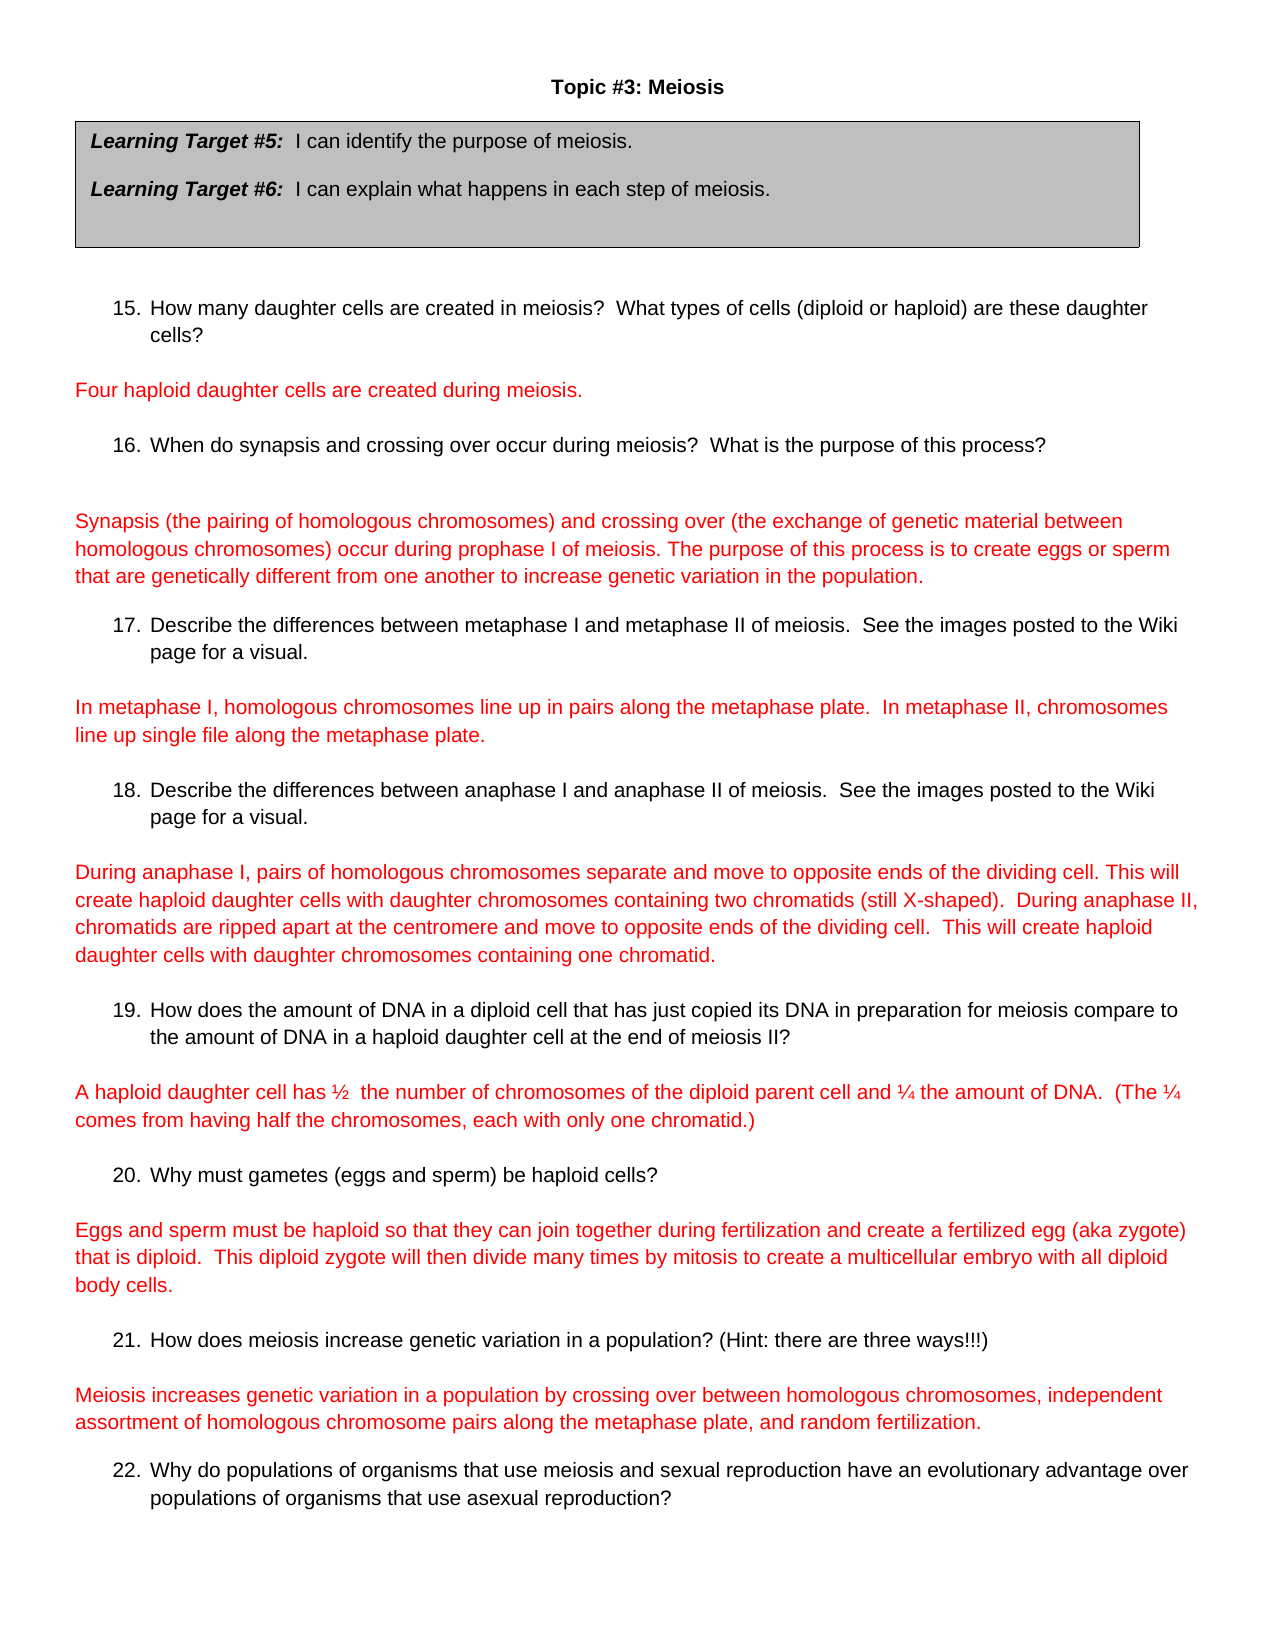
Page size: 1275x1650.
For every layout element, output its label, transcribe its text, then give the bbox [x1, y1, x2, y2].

text Meiosis increases genetic variation in a population by crossing over between homologous chromosomes, independent assortment of homologous chromosome pairs along the metaphase plate, and random fertilization. [75, 1382, 1200, 1434]
list Describe the differences between anaphase I and anaphase II of meiosis. See the images posted to the Wiki page for a visual. [112, 777, 1200, 829]
list When do synapsis and crossing over occur during meiosis? What is the purpose of this process? [112, 433, 1200, 457]
text Topic #3: Meiosis [75, 75, 1200, 99]
text In metaphase I, homologous chromosomes line up in pairs along the metaphase plate. In metaphase II, chromosomes line up single file along the metaphase plate. [75, 695, 1200, 746]
list How does meiosis increase genetic variation in a population? (Hint: there are three ways!!!) [112, 1327, 1200, 1351]
text A haploid daughter cell has ½ the number of chromosomes of the diploid parent cell and ¼ the amount of DNA. (The ¼ comes from having half the chromosomes, each with only one chromatid.) [75, 1080, 1200, 1131]
list Describe the differences between metaphase I and metaphase II of meiosis. See the images posted to the Wiki page for a visual. [112, 612, 1200, 664]
list Why do populations of organisms that use meiosis and sexual reproduction have an evolutionary advantage over populations of organisms that use asexual reproduction? [112, 1458, 1200, 1510]
list Why must gametes (eggs and sperm) be haploid cells? [112, 1162, 1200, 1186]
list How many daughter cells are created in meiosis? What types of cells (diploid or haploid) are these daughter cells? [112, 296, 1200, 347]
text During anaphase I, pairs of homologous chromosomes separate and move to opposite ends of the dividing cell. This will create haploid daughter cells with daughter chromosomes containing two chromatids (still X-shaped). During anaphase II, chromatids are ripped apart at the centromere and move to opposite ends of the dividing cell. This will create haploid daughter cells with daughter chromosomes containing one chromatid. [75, 860, 1200, 966]
text Synapsis (the pairing of homologous chromosomes) and crossing over (the exchange of genetic material between homologous chromosomes) occur during prophase I of meiosis. The purpose of this process is to create eggs or sperm that are genetically different from one another to increase genetic variation in the population. [75, 509, 1200, 588]
list How does the amount of DNA in a diploid cell that has just copied its DNA in preparation for meiosis compare to the amount of DNA in a haploid daughter cell at the end of meiosis II? [112, 997, 1200, 1049]
text Eggs and sperm must be haploid so that they can join together during fertilization and create a fertilized egg (aka zygote) that is diploid. This diploid zygote will then divide many times by mitosis to create a multicellular embryo with all diploid body cells. [75, 1217, 1200, 1296]
text Four haploid daughter cells are created during meiosis. [75, 378, 1200, 402]
